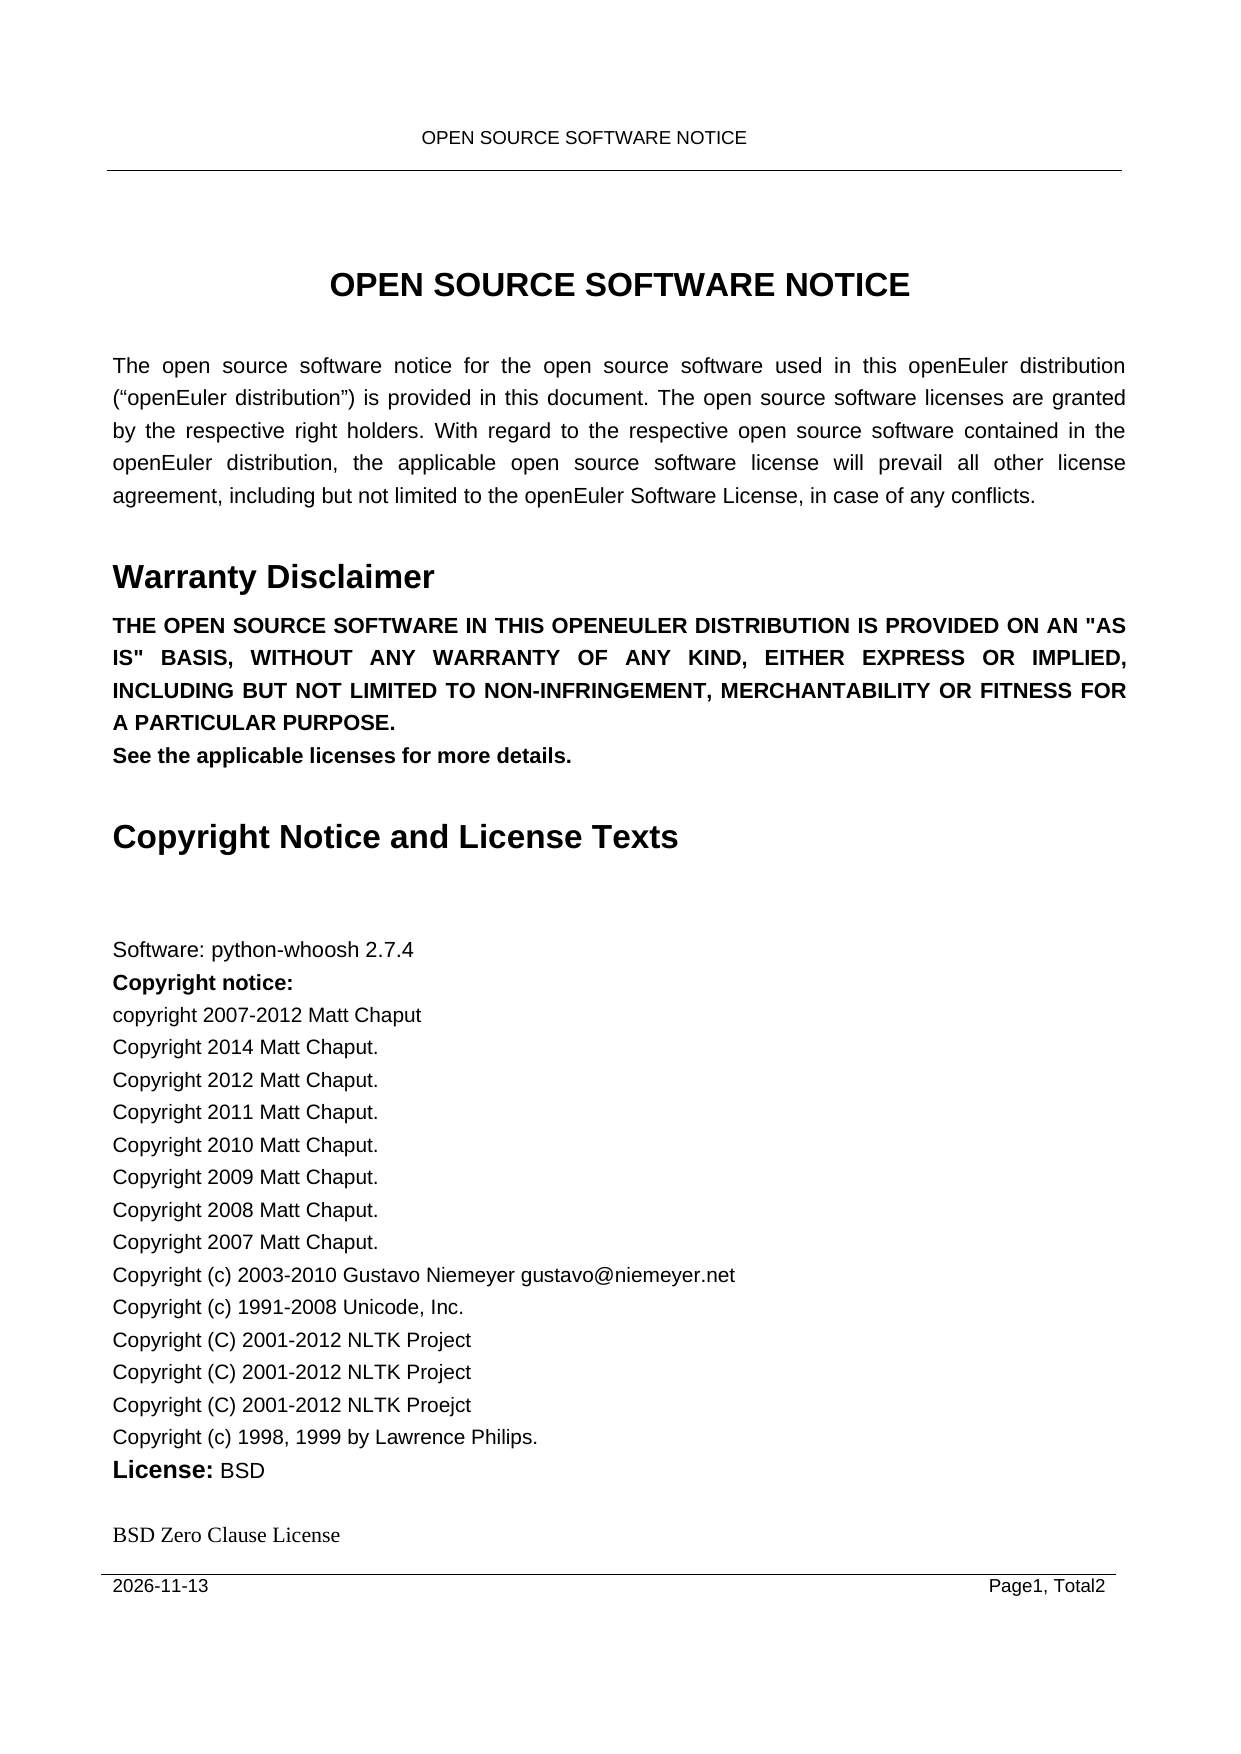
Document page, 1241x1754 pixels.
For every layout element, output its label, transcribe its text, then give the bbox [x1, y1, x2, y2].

text Copyright (C) 2001-2012 NLTK Project [112, 1356, 1128, 1388]
text Copyright (c) 2003-2010 Gustavo Niemeyer gustavo@niemeyer.net [112, 1258, 1128, 1291]
text Copyright (C) 2001-2012 NLTK Proejct [112, 1388, 1128, 1421]
text Copyright 2012 Matt Chaput. [112, 1063, 1128, 1096]
text Copyright 2014 Matt Chaput. [112, 1031, 1128, 1063]
text copyright 2007-2012 Matt Chaput [112, 998, 1128, 1031]
text Copyright notice: [112, 966, 1128, 998]
text Copyright 2007 Matt Chaput. [112, 1226, 1128, 1258]
text Copyright 2009 Matt Chaput. [112, 1161, 1128, 1193]
text The open source software notice for the open source software used in this openEuler distribution (“openEuler distribution”) is provided in this document. The open source software licenses are granted by the respective right holders. With regard to the respective open source software contained in the openEuler distribution, the applicable open source software license will prevail all other license agreement, including but not limited to the openEuler Software License, in case of any conflicts. [112, 349, 1128, 511]
text Copyright (C) 2001-2012 NLTK Project [112, 1323, 1128, 1356]
text Copyright (c) 1991-2008 Unicode, Inc. [112, 1291, 1128, 1323]
text Copyright Notice and License Texts [112, 804, 1128, 869]
text Copyright (c) 1998, 1999 by Lawrence Philips. [112, 1421, 1128, 1453]
text Software: python-whoosh 2.7.4 [112, 933, 1128, 966]
text Warranty Disclaimer [112, 544, 1128, 609]
text Copyright 2010 Matt Chaput. [112, 1128, 1128, 1161]
text OPEN SOURCE SOFTWARE NOTICE [112, 251, 1128, 316]
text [112, 1453, 1128, 1551]
text Copyright 2011 Matt Chaput. [112, 1096, 1128, 1128]
text Copyright 2008 Matt Chaput. [112, 1193, 1128, 1226]
text THE OPEN SOURCE SOFTWARE IN THIS OPENEULER DISTRIBUTION IS PROVIDED ON AN "AS IS" BASIS, WITHOUT ANY WARRANTY OF ANY KIND, EITHER EXPRESS OR IMPLIED, INCLUDING BUT NOT LIMITED TO NON-INFRINGEMENT, MERCHANTABILITY OR FITNESS FOR A PARTICULAR PURPOSE. See the applicable licenses for more details. [112, 609, 1128, 771]
